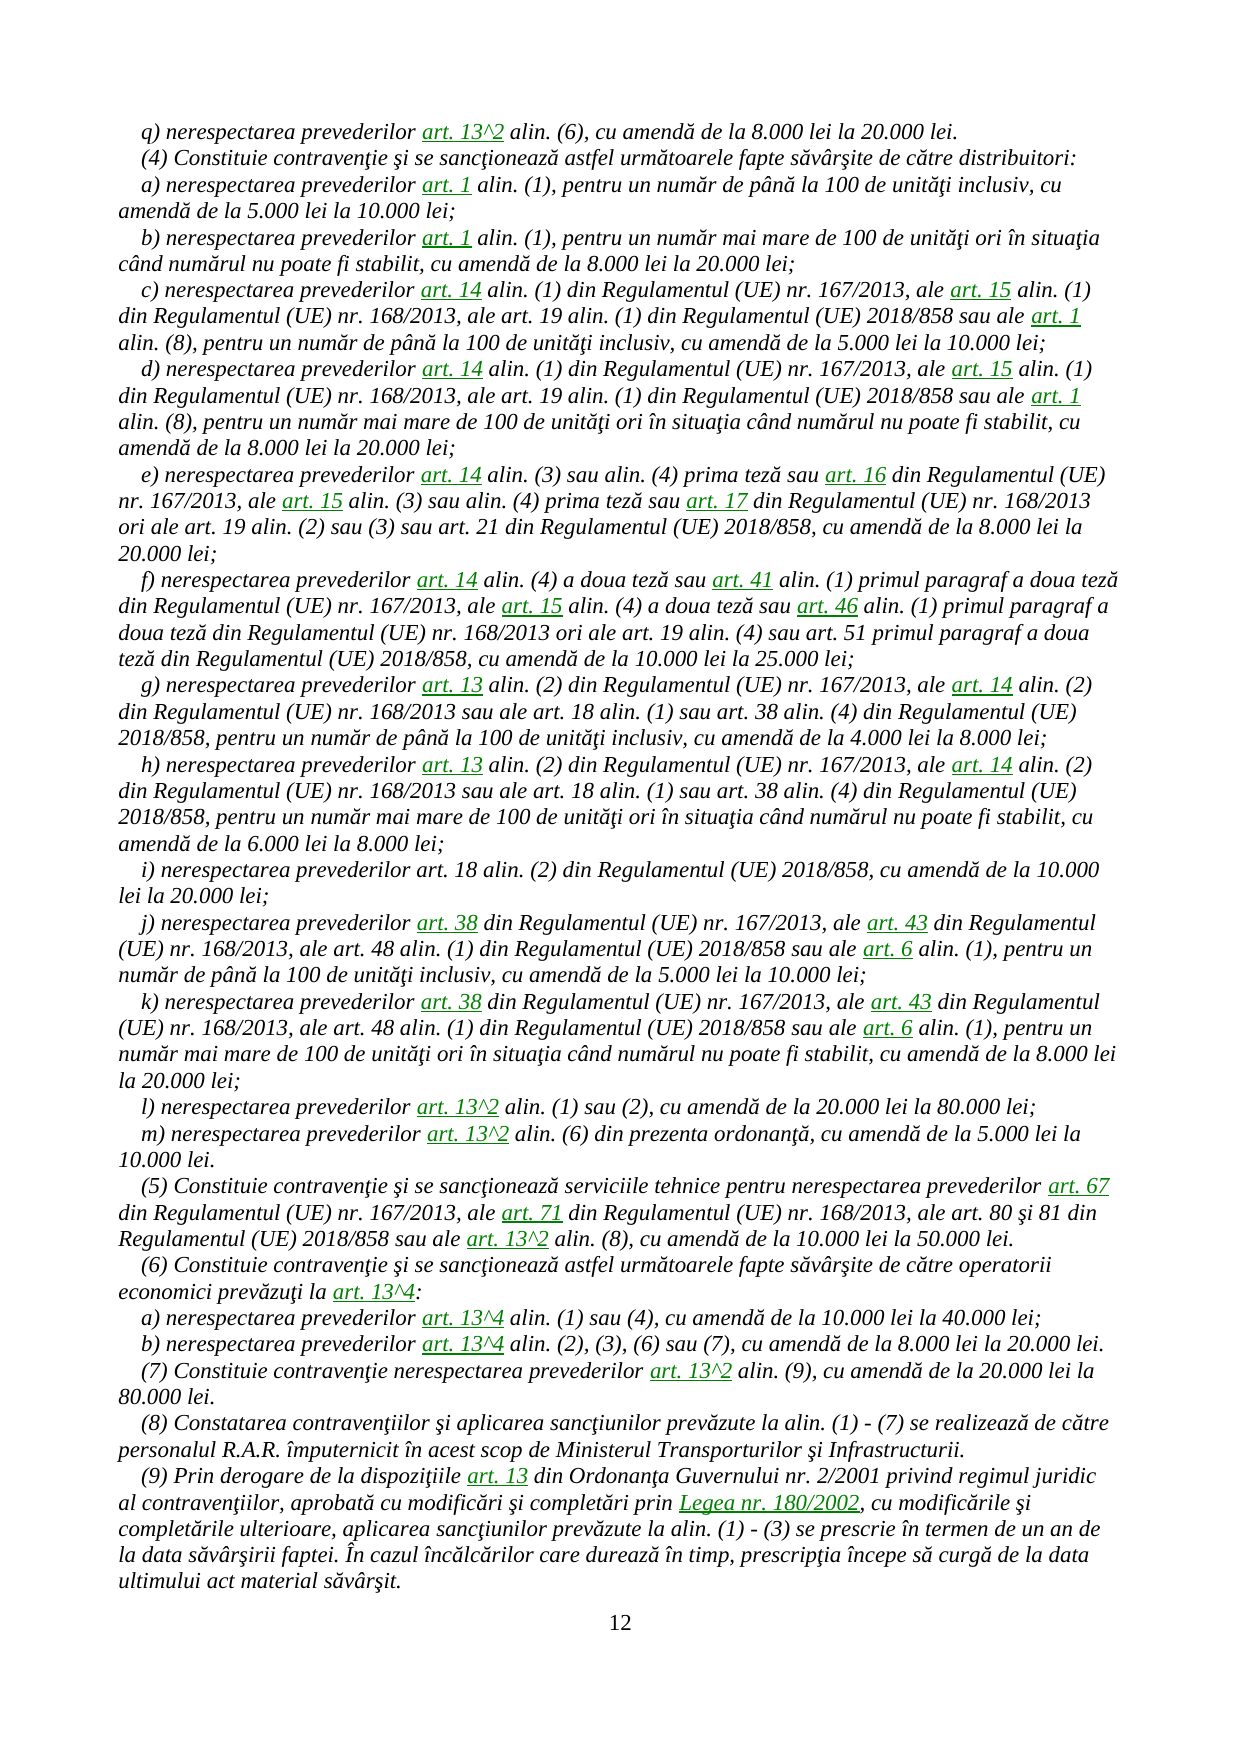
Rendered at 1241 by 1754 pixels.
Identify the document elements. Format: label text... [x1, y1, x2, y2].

text b) nerespectarea prevederilor art. 13^4 alin. (2), (3), (6) sau (7), cu amendă de la 8.000 lei la 20.000 lei. [118, 1330, 1122, 1357]
text (4) Constituie contravenţie şi se sancţionează astfel următoarele fapte săvârşite de către distribuitori: [118, 144, 1122, 171]
text (8) Constatarea contravenţiilor şi aplicarea sancţiunilor prevăzute la alin. (1) - (7) se realizează de către personalul R.A.R. împuternicit în acest scop de Ministerul Transporturilor şi Infrastructurii. [118, 1409, 1122, 1462]
text c) nerespectarea prevederilor art. 14 alin. (1) din Regulamentul (UE) nr. 167/2013, ale art. 15 alin. (1) din Regulamentul (UE) nr. 168/2013, ale art. 19 alin. (1) din Regulamentul (UE) 2018/858 sau ale art. 1 alin. (8), pentru un număr de până la 100 de unităţi inclusiv, cu amendă de la 5.000 lei la 10.000 lei; [118, 276, 1122, 355]
text a) nerespectarea prevederilor art. 1 alin. (1), pentru un număr de până la 100 de unităţi inclusiv, cu amendă de la 5.000 lei la 10.000 lei; [118, 171, 1122, 223]
text d) nerespectarea prevederilor art. 14 alin. (1) din Regulamentul (UE) nr. 167/2013, ale art. 15 alin. (1) din Regulamentul (UE) nr. 168/2013, ale art. 19 alin. (1) din Regulamentul (UE) 2018/858 sau ale art. 1 alin. (8), pentru un număr mai mare de 100 de unităţi ori în situaţia când numărul nu poate fi stabilit, cu amendă de la 8.000 lei la 20.000 lei; [118, 355, 1122, 461]
text j) nerespectarea prevederilor art. 38 din Regulamentul (UE) nr. 167/2013, ale art. 43 din Regulamentul (UE) nr. 168/2013, ale art. 48 alin. (1) din Regulamentul (UE) 2018/858 sau ale art. 6 alin. (1), pentru un număr de până la 100 de unităţi inclusiv, cu amendă de la 5.000 lei la 10.000 lei; [118, 909, 1122, 988]
text b) nerespectarea prevederilor art. 1 alin. (1), pentru un număr mai mare de 100 de unităţi ori în situaţia când numărul nu poate fi stabilit, cu amendă de la 8.000 lei la 20.000 lei; [118, 223, 1122, 276]
text k) nerespectarea prevederilor art. 38 din Regulamentul (UE) nr. 167/2013, ale art. 43 din Regulamentul (UE) nr. 168/2013, ale art. 48 alin. (1) din Regulamentul (UE) 2018/858 sau ale art. 6 alin. (1), pentru un număr mai mare de 100 de unităţi ori în situaţia când numărul nu poate fi stabilit, cu amendă de la 8.000 lei la 20.000 lei; [118, 988, 1122, 1093]
text q) nerespectarea prevederilor art. 13^2 alin. (6), cu amendă de la 8.000 lei la 20.000 lei. [118, 118, 1122, 144]
text f) nerespectarea prevederilor art. 14 alin. (4) a doua teză sau art. 41 alin. (1) primul paragraf a doua teză din Regulamentul (UE) nr. 167/2013, ale art. 15 alin. (4) a doua teză sau art. 46 alin. (1) primul paragraf a doua teză din Regulamentul (UE) nr. 168/2013 ori ale art. 19 alin. (4) sau art. 51 primul paragraf a doua teză din Regulamentul (UE) 2018/858, cu amendă de la 10.000 lei la 25.000 lei; [118, 566, 1122, 672]
text m) nerespectarea prevederilor art. 13^2 alin. (6) din prezenta ordonanţă, cu amendă de la 5.000 lei la 10.000 lei. [118, 1119, 1122, 1172]
text i) nerespectarea prevederilor art. 18 alin. (2) din Regulamentul (UE) 2018/858, cu amendă de la 10.000 lei la 20.000 lei; [118, 856, 1122, 909]
text (5) Constituie contravenţie şi se sancţionează serviciile tehnice pentru nerespectarea prevederilor art. 67 din Regulamentul (UE) nr. 167/2013, ale art. 71 din Regulamentul (UE) nr. 168/2013, ale art. 80 şi 81 din Regulamentul (UE) 2018/858 sau ale art. 13^2 alin. (8), cu amendă de la 10.000 lei la 50.000 lei. [118, 1172, 1122, 1251]
text (7) Constituie contravenţie nerespectarea prevederilor art. 13^2 alin. (9), cu amendă de la 20.000 lei la 80.000 lei. [118, 1357, 1122, 1409]
text (9) Prin derogare de la dispoziţiile art. 13 din Ordonanţa Guvernului nr. 2/2001 privind regimul juridic al contravenţiilor, aprobată cu modificări şi completări prin Legea nr. 180/2002, cu modificările şi completările ulterioare, aplicarea sancţiunilor prevăzute la alin. (1) - (3) se prescrie în termen de un an de la data săvârşirii faptei. În cazul încălcărilor care durează în timp, prescripţia începe să curgă de la data ultimului act material săvârşit. [118, 1462, 1122, 1594]
text (6) Constituie contravenţie şi se sancţionează astfel următoarele fapte săvârşite de către operatorii economici prevăzuţi la art. 13^4: [118, 1251, 1122, 1304]
text l) nerespectarea prevederilor art. 13^2 alin. (1) sau (2), cu amendă de la 20.000 lei la 80.000 lei; [118, 1093, 1122, 1119]
text h) nerespectarea prevederilor art. 13 alin. (2) din Regulamentul (UE) nr. 167/2013, ale art. 14 alin. (2) din Regulamentul (UE) nr. 168/2013 sau ale art. 18 alin. (1) sau art. 38 alin. (4) din Regulamentul (UE) 2018/858, pentru un număr mai mare de 100 de unităţi ori în situaţia când numărul nu poate fi stabilit, cu amendă de la 6.000 lei la 8.000 lei; [118, 751, 1122, 856]
text g) nerespectarea prevederilor art. 13 alin. (2) din Regulamentul (UE) nr. 167/2013, ale art. 14 alin. (2) din Regulamentul (UE) nr. 168/2013 sau ale art. 18 alin. (1) sau art. 38 alin. (4) din Regulamentul (UE) 2018/858, pentru un număr de până la 100 de unităţi inclusiv, cu amendă de la 4.000 lei la 8.000 lei; [118, 672, 1122, 751]
text a) nerespectarea prevederilor art. 13^4 alin. (1) sau (4), cu amendă de la 10.000 lei la 40.000 lei; [118, 1304, 1122, 1330]
text e) nerespectarea prevederilor art. 14 alin. (3) sau alin. (4) prima teză sau art. 16 din Regulamentul (UE) nr. 167/2013, ale art. 15 alin. (3) sau alin. (4) prima teză sau art. 17 din Regulamentul (UE) nr. 168/2013 ori ale art. 19 alin. (2) sau (3) sau art. 21 din Regulamentul (UE) 2018/858, cu amendă de la 8.000 lei la 20.000 lei; [118, 461, 1122, 566]
